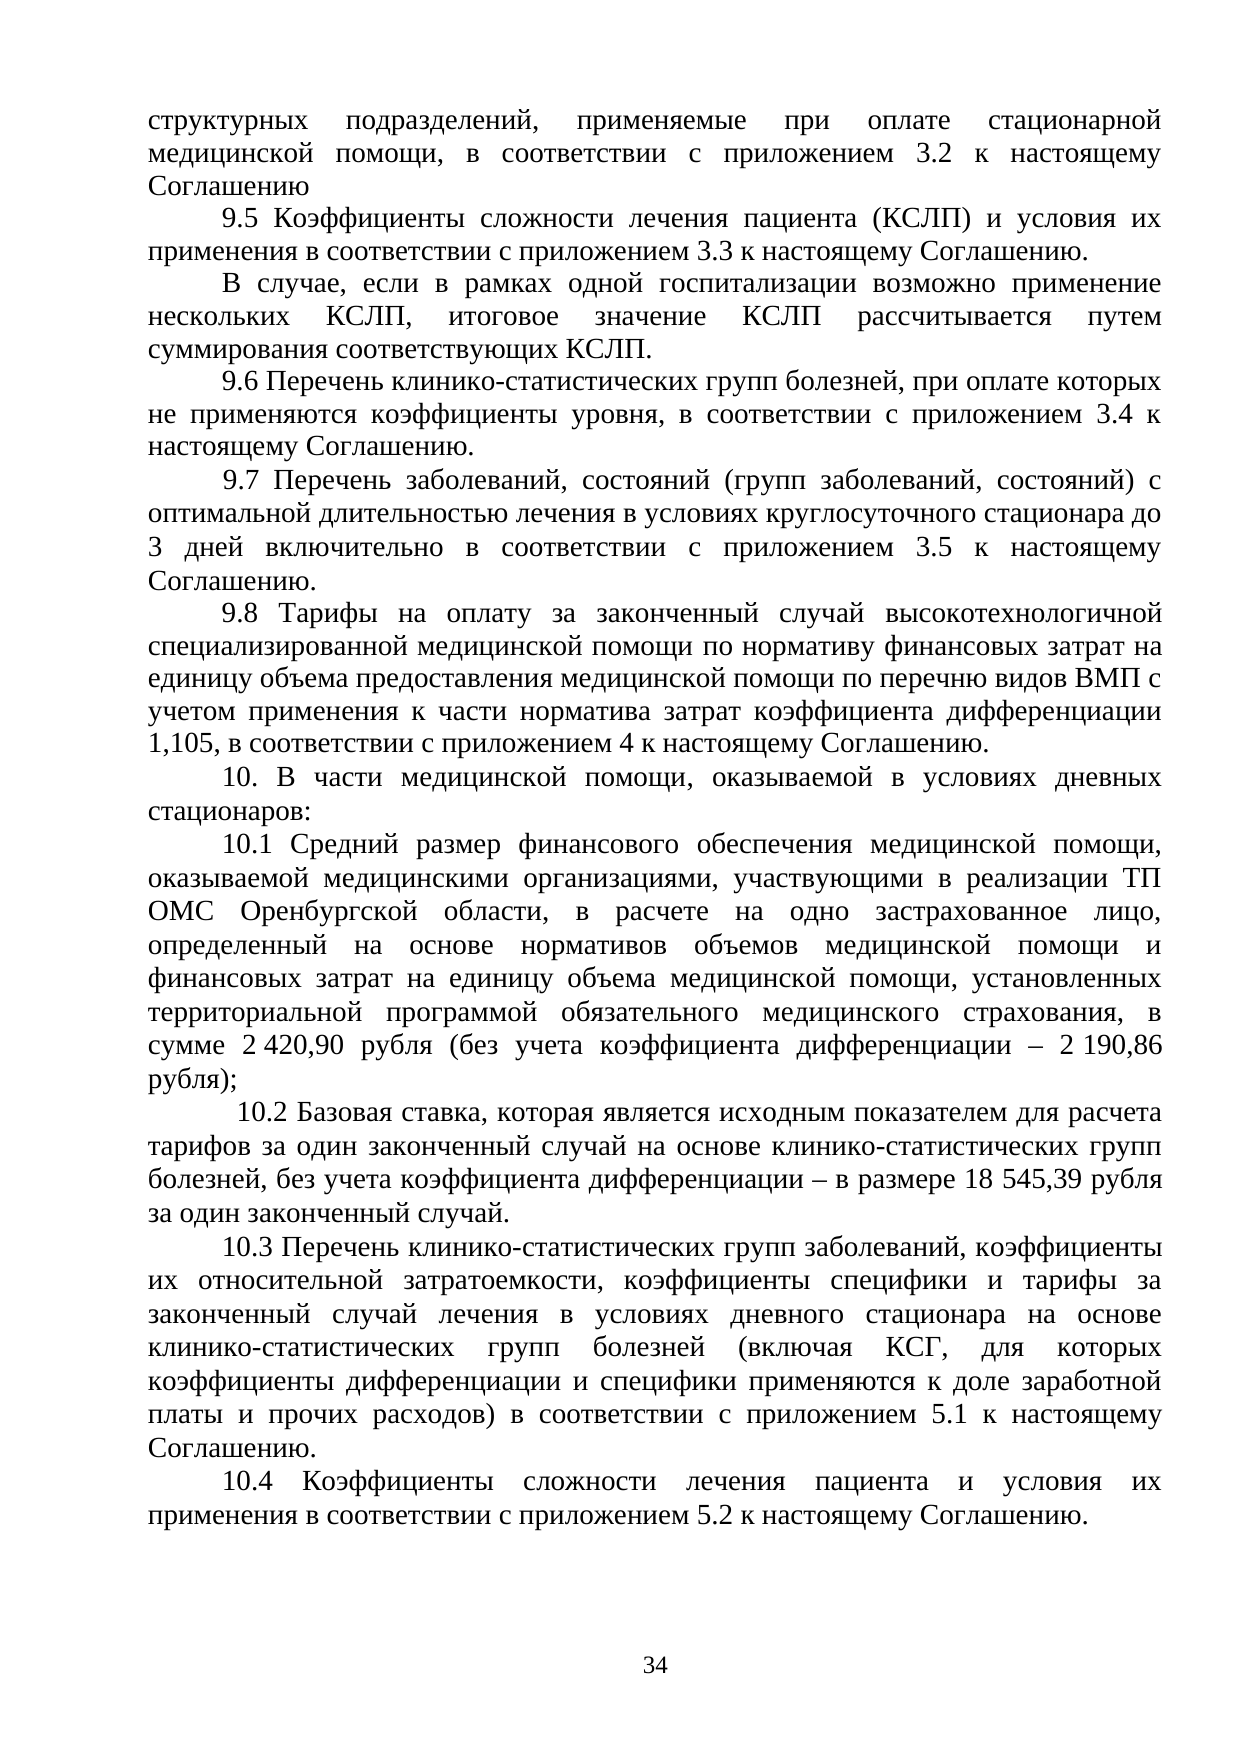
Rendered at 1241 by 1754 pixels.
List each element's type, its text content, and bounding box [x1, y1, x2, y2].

text 10.3 Перечень клинико-статистических групп заболеваний, коэффициенты их относительной затратоемкости, коэффициенты специфики и тарифы за законченный случай лечения в условиях дневного стационара на основе клинико-статистических групп болезней (включая КСГ, для которых коэффициенты дифференциации и специфики применяются к доле заработной платы и прочих расходов) в соответствии с приложением 5.1 к настоящему Соглашению. [148, 1229, 1162, 1463]
text 10. В части медицинской помощи, оказываемой в условиях дневных стационаров: [148, 759, 1162, 826]
text 10.2 Базовая ставка, которая является исходным показателем для расчета тарифов за один законченный случай на основе клинико-статистических групп болезней, без учета коэффициента дифференциации – в размере 18 545,39 рубля за один законченный случай. [148, 1094, 1162, 1229]
text 9.5 Коэффициенты сложности лечения пациента (КСЛП) и условия их применения в соответствии с приложением 3.3 к настоящему Соглашению. [148, 201, 1162, 267]
text 9.6 Перечень клинико-статистических групп болезней, при оплате которых не применяются коэффициенты уровня, в соответствии с приложением 3.4 к настоящему Соглашению. [148, 364, 1162, 462]
text В случае, если в рамках одной госпитализации возможно применение нескольких КСЛП, итоговое значение КСЛП рассчитывается путем суммирования соответствующих КСЛП. [148, 267, 1162, 364]
text 10.1 Средний размер финансового обеспечения медицинской помощи, оказываемой медицинскими организациями, участвующими в реализации ТП ОМС Оренбургской области, в расчете на одно застрахованное лицо, определенный на основе нормативов объемов медицинской помощи и финансовых затрат на единицу объема медицинской помощи, установленных территориальной программой обязательного медицинского страхования, в сумме 2 420,90 рубля (без учета коэффициента дифференциации – 2 190,86 рубля); [148, 826, 1162, 1094]
text 9.7 Перечень заболеваний, состояний (групп заболеваний, состояний) с оптимальной длительностью лечения в условиях круглосуточного стационара до 3 дней включительно в соответствии с приложением 3.5 к настоящему Соглашению. [148, 462, 1162, 596]
text 10.4 Коэффициенты сложности лечения пациента и условия их применения в соответствии с приложением 5.2 к настоящему Соглашению. [148, 1463, 1162, 1531]
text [148, 104, 1162, 201]
text 9.8 Тарифы на оплату за законченный случай высокотехнологичной специализированной медицинской помощи по нормативу финансовых затрат на единицу объема предоставления медицинской помощи по перечню видов ВМП с учетом применения к части норматива затрат коэффициента дифференциации 1,105, в соответствии с приложением 4 к настоящему Соглашению. [148, 596, 1162, 759]
